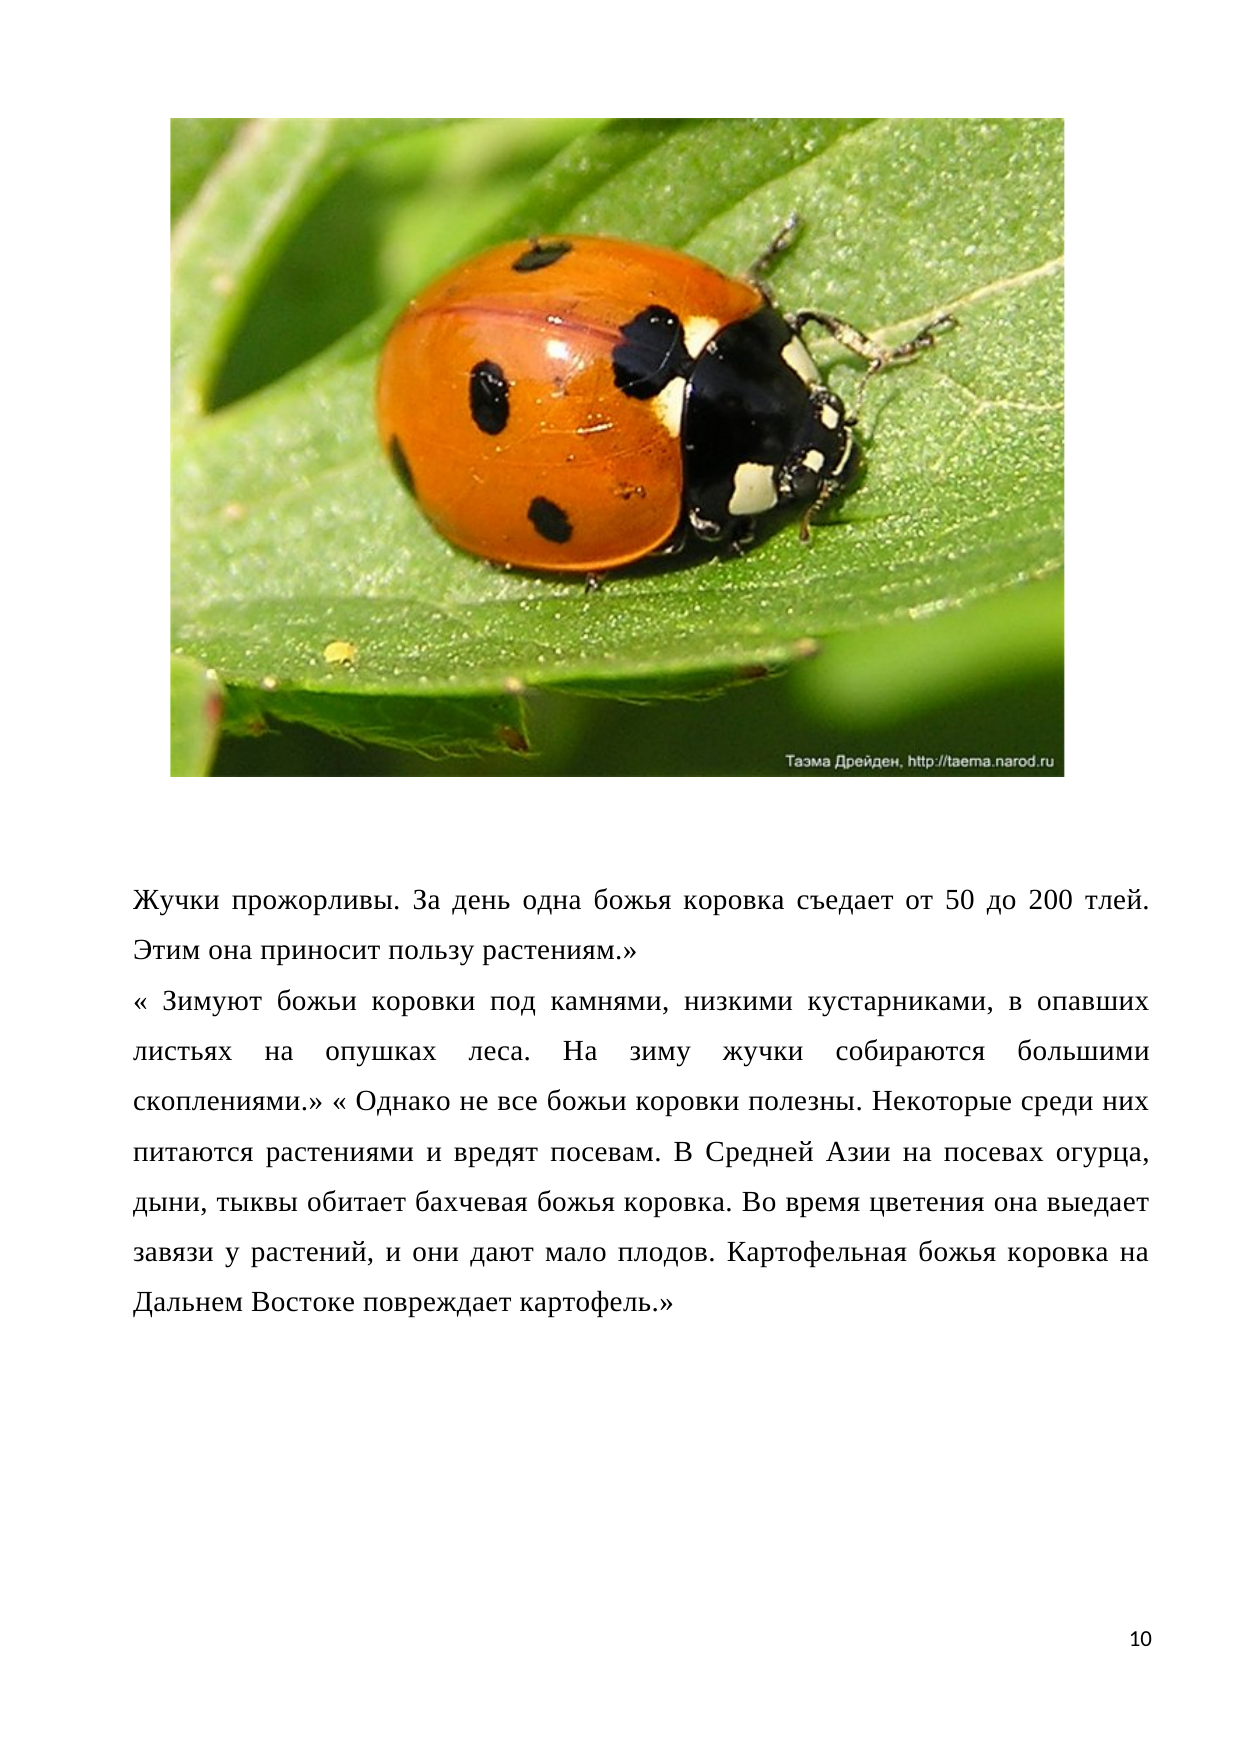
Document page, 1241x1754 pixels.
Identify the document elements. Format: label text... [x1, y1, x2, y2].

picture [170, 118, 1065, 777]
text « Зимуют божьи коровки под камнями, низкими кустарниками, в опавших листьях на опушках леса. На зиму жучки собираются большими скоплениями.» « Однако не все божьи коровки полезны. Некоторые среди них питаются растениями и вредят посевам. В Средней Азии на посевах огурца, дыни, тыквы обитает бахчевая божья коровка. Во время цветения она выедает завязи у растений, и они дают мало плодов. Картофельная божья коровка на Дальнем Востоке повреждает картофель.» [133, 983, 1152, 1318]
text Жучки прожорливы. За день одна божья коровка съедает от 50 до 200 тлей. Этим она приносит пользу растениям.» [133, 882, 1152, 966]
